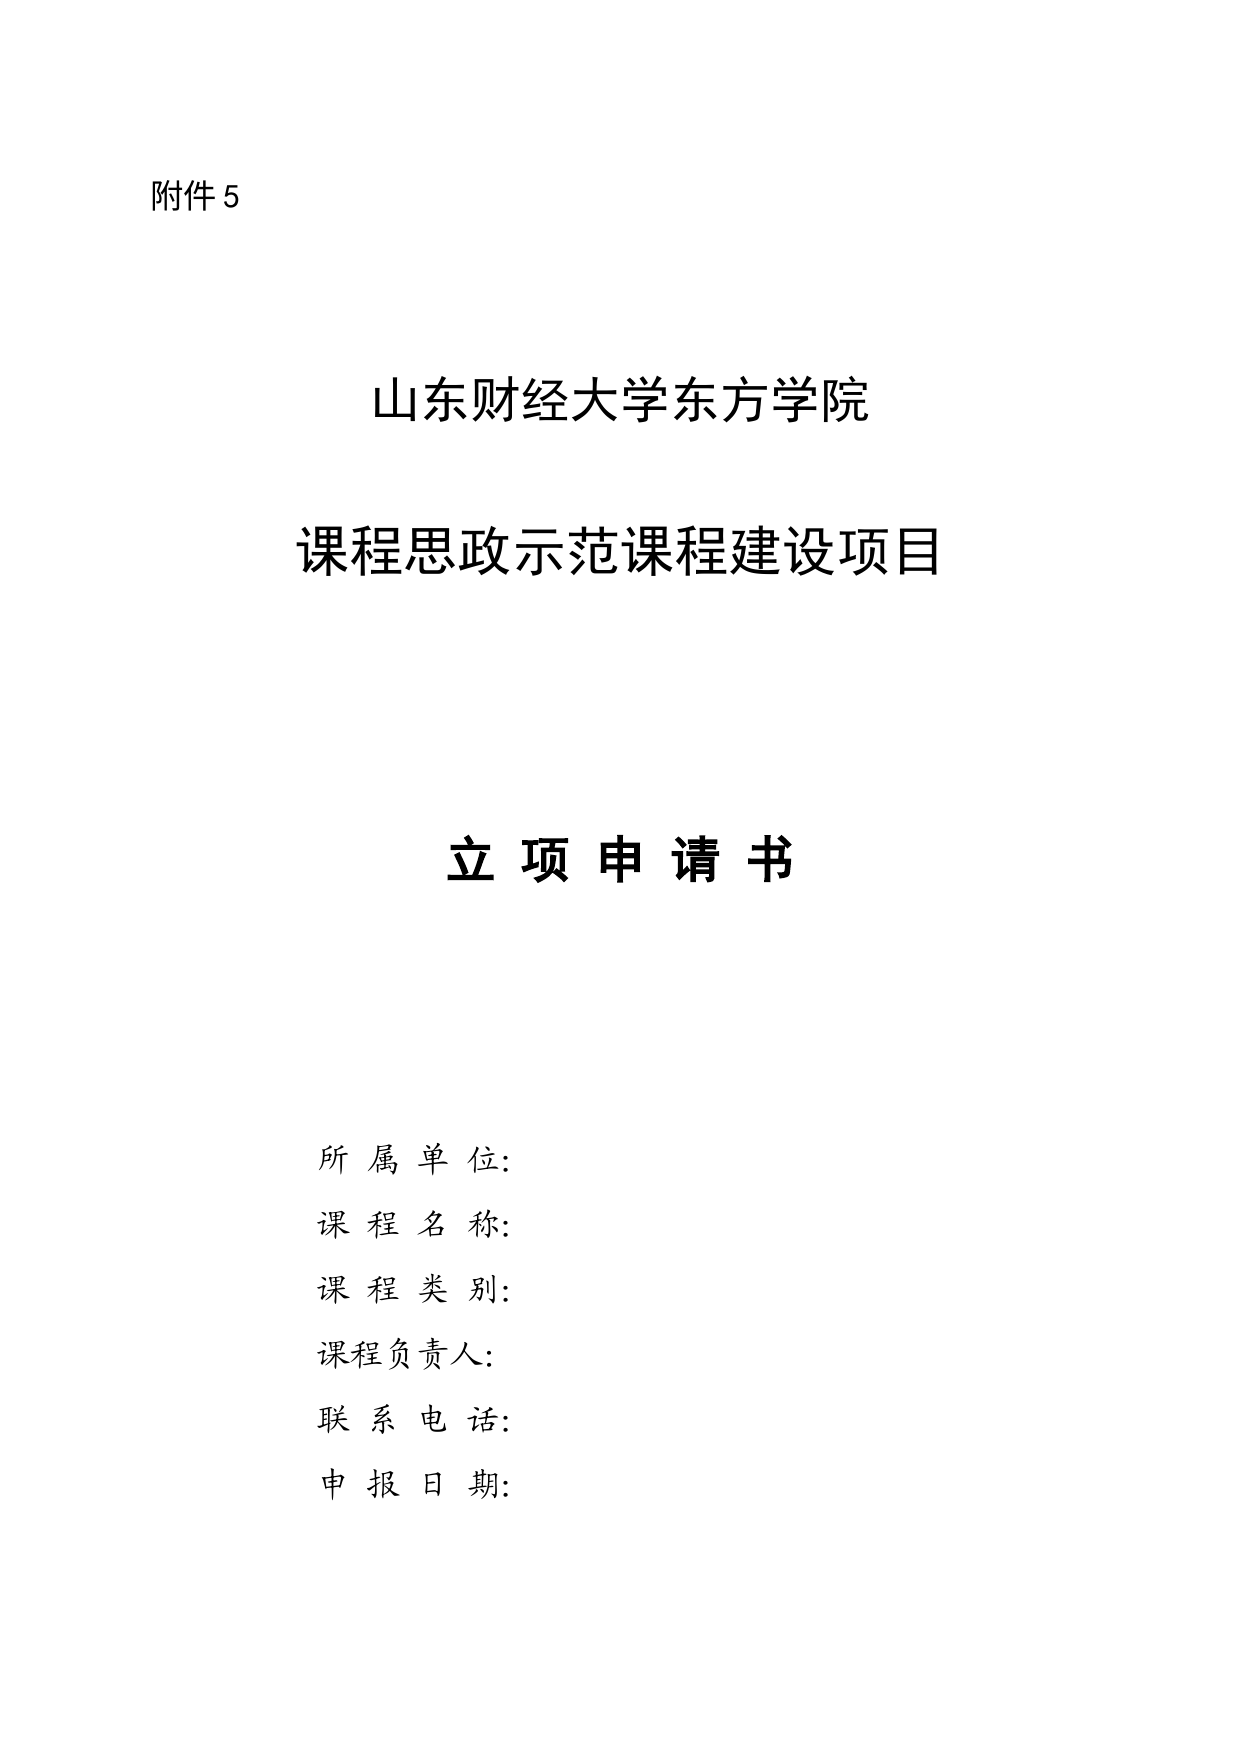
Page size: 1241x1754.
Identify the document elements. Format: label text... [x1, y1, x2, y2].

text 申 报 日 期： [150, 1449, 1090, 1514]
text 附件5 [150, 162, 1090, 227]
text 课 程 名 称： [150, 1189, 1090, 1254]
text 课程负责人： [150, 1319, 1090, 1384]
text 课程思政示范课程建设项目 [150, 514, 1090, 579]
text 联 系 电 话： [150, 1384, 1090, 1449]
text 山东财经大学东方学院 [150, 364, 1090, 429]
text 课 程 类 别： [150, 1254, 1090, 1319]
text 立 项 申 请 书 [150, 822, 1090, 887]
text 所 属 单 位： [150, 1124, 1090, 1189]
